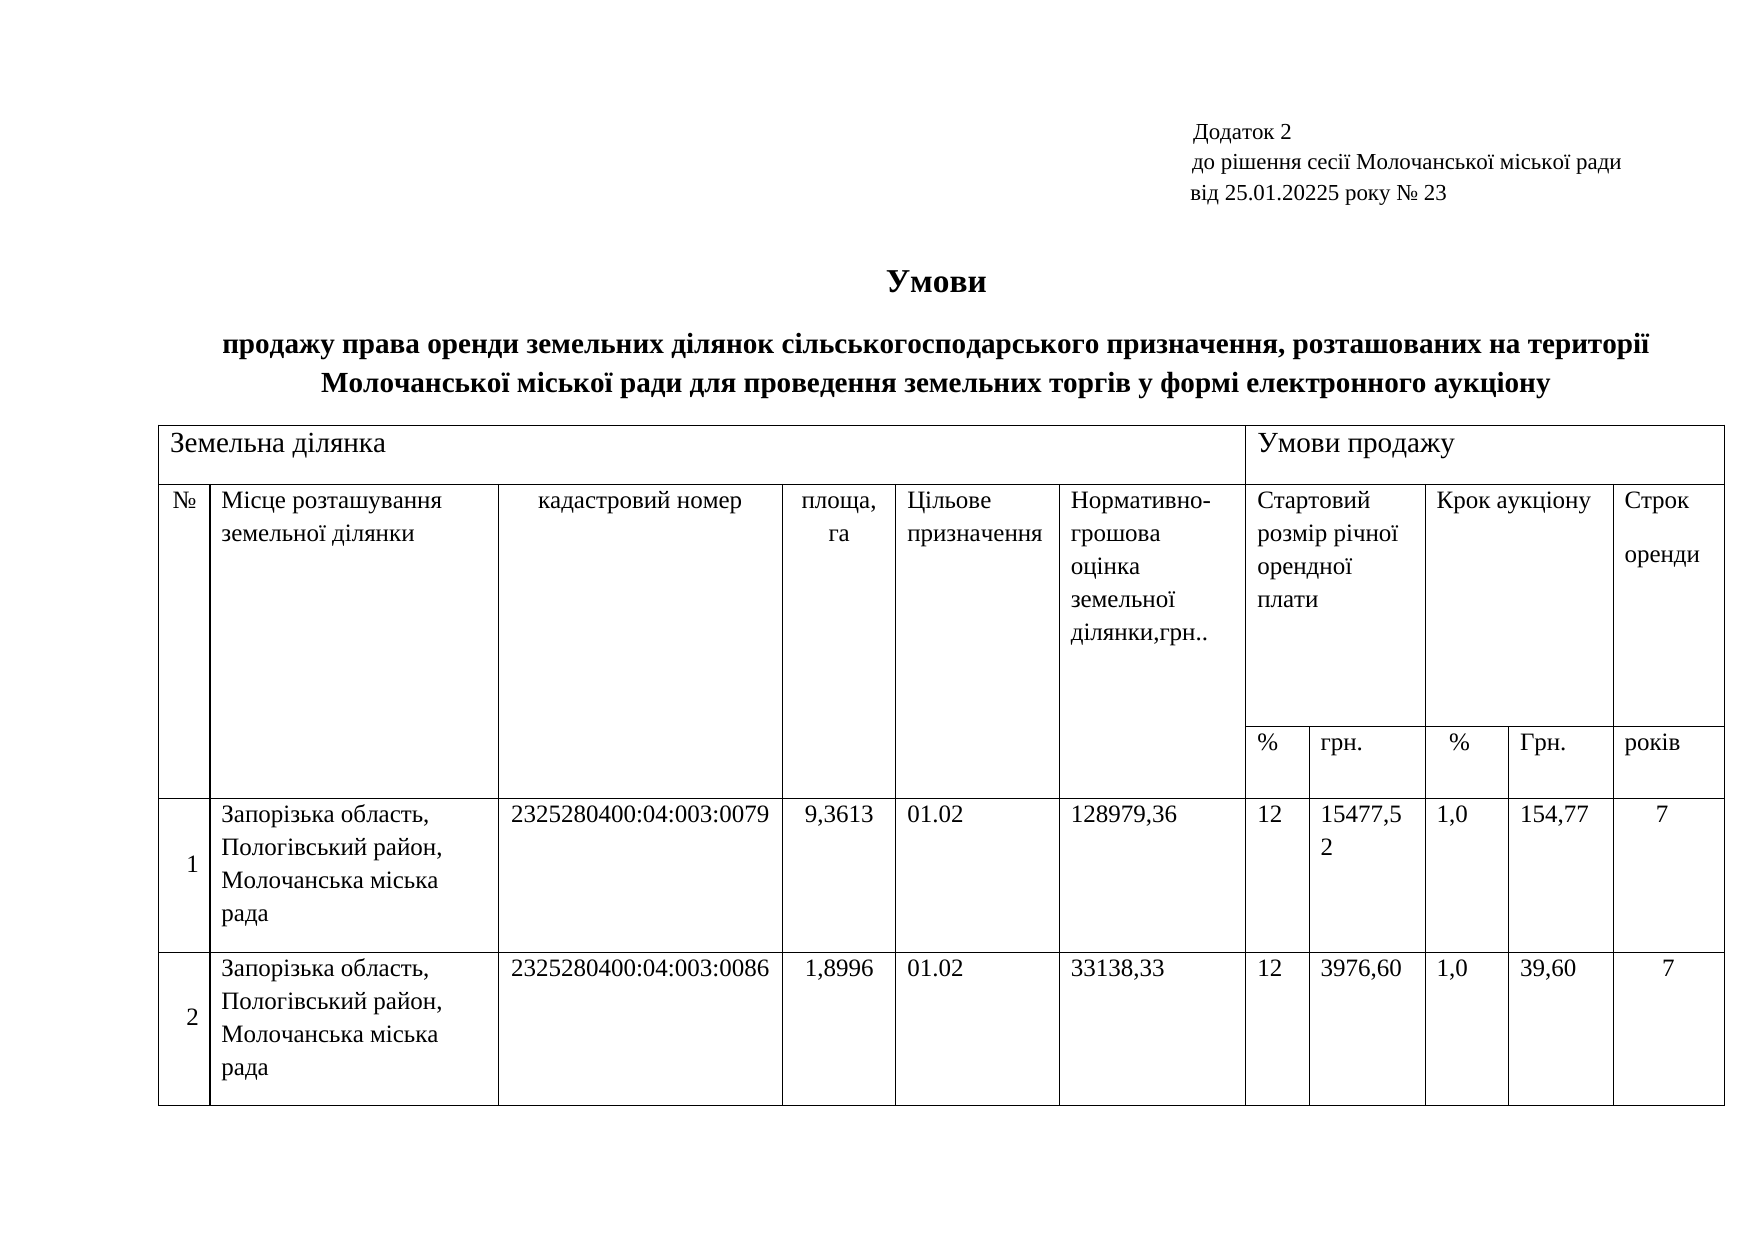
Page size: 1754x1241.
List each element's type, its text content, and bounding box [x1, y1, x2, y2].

table_cell 7 [1614, 953, 1724, 1105]
table_cell № [159, 485, 209, 798]
table_cell 39,60 [1509, 953, 1613, 1105]
table_header Умови продажу [1246, 426, 1724, 484]
table_cell 01.02 [896, 953, 1059, 1105]
table_cell 1,8996 [783, 953, 895, 1105]
table_cell % [1426, 727, 1508, 798]
table_header Земельна ділянка [159, 426, 1245, 484]
table_cell Грн. [1509, 727, 1613, 798]
table_cell Стартовий розмір річної орендної плати [1246, 485, 1425, 726]
table_cell 2325280400:04:003:0086 [499, 953, 782, 1105]
text Додаток 2 до рішення сесії Молочанської міської ради від 25.01.20225 року № 23 [177, 118, 1695, 205]
table_cell років [1614, 727, 1724, 798]
table_cell грн. [1310, 727, 1425, 798]
table_cell 1,0 [1426, 799, 1508, 952]
table_cell Нормативно-грошова оцінка земельної ділянки,грн.. [1060, 485, 1245, 798]
text Умови [177, 262, 1695, 300]
table_cell площа, га [783, 485, 895, 798]
table_cell 1 [159, 799, 209, 952]
table_cell Місце розташування земельної ділянки [211, 485, 498, 798]
table_cell 2 [159, 953, 209, 1105]
table_cell 12 [1246, 799, 1309, 952]
table_cell 7 [1614, 799, 1724, 952]
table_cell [211, 953, 498, 1105]
table_cell 1,0 [1426, 953, 1508, 1105]
table_cell кадастровий номер [499, 485, 782, 798]
table_cell Строк оренди [1614, 485, 1724, 726]
text продажу права оренди земельних ділянок сільськогосподарського призначення, розташованих на території Молочанської міської ради для проведення земельних торгів у формі електронного аукціону [177, 327, 1695, 399]
table_cell 33138,33 [1060, 953, 1245, 1105]
table_cell 3976,60 [1310, 953, 1425, 1105]
table_cell 128979,36 [1060, 799, 1245, 952]
table_cell 12 [1246, 953, 1309, 1105]
table_cell 2325280400:04:003:0079 [499, 799, 782, 952]
table_cell Цільове призначення [896, 485, 1059, 798]
table_cell 01.02 [896, 799, 1059, 952]
table_cell Крок аукціону [1426, 485, 1613, 726]
table_cell 9,3613 [783, 799, 895, 952]
table_cell 154,77 [1509, 799, 1613, 952]
table_cell % [1246, 727, 1309, 798]
table_cell 15477,52 [1310, 799, 1425, 952]
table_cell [211, 799, 498, 952]
